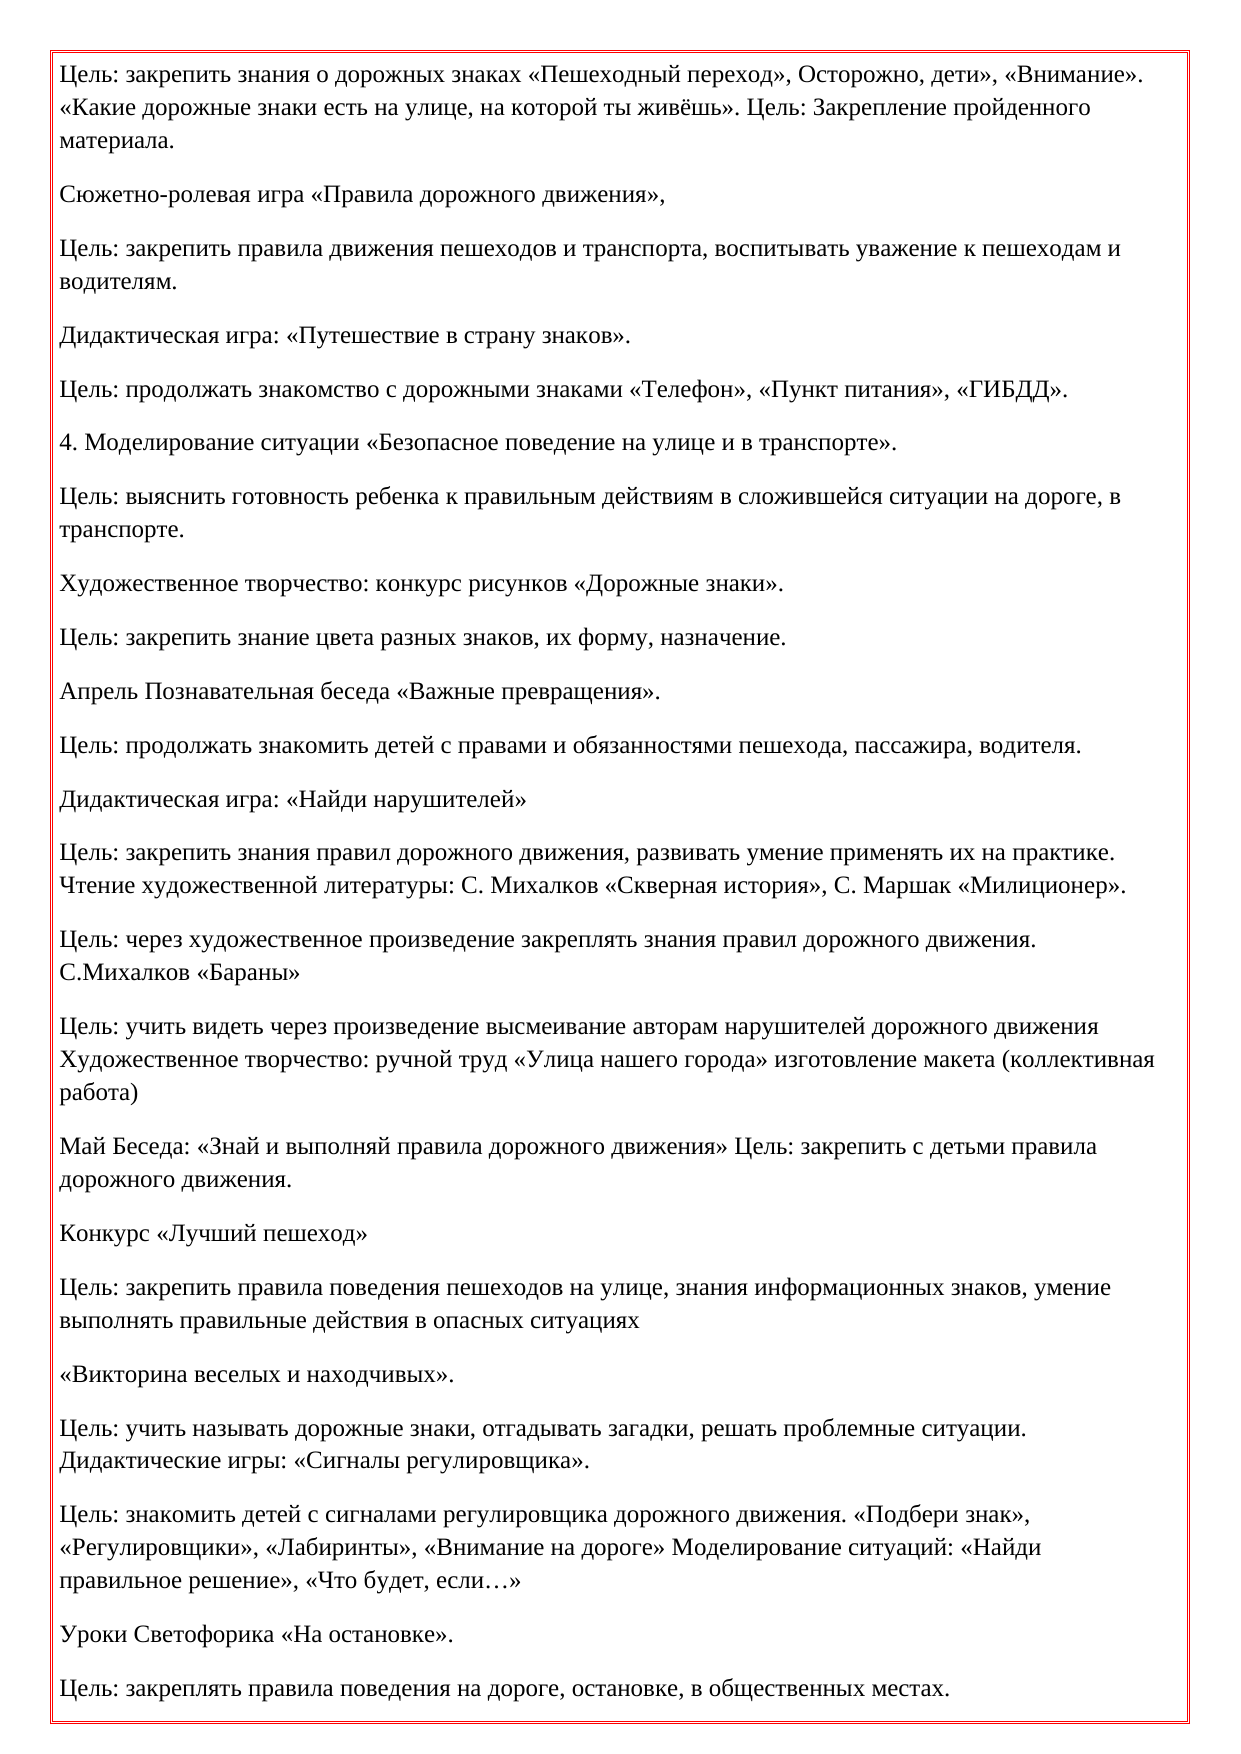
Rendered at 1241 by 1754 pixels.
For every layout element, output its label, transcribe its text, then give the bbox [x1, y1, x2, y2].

text Цель: закрепить правила движения пешеходов и транспорта, воспитывать уважение к пешеходам и водителям. [59, 233, 1167, 295]
text Цель: учить называть дорожные знаки, отгадывать загадки, решать проблемные ситуации. Дидактические игры: «Сигналы регулировщика». [59, 1413, 1167, 1474]
text Цель: закрепить знание цвета разных знаков, их форму, назначение. [59, 622, 1167, 651]
text Цель: учить видеть через произведение высмеивание авторам нарушителей дорожного движения Художественное творчество: ручной труд «Улица нашего города» изготовление макета (коллективная работа) [59, 1011, 1167, 1106]
text Цель: закрепить знания правил дорожного движения, развивать умение применять их на практике. Чтение художественной литературы: С. Михалков «Скверная история», С. Маршак «Милиционер». [59, 837, 1167, 899]
text Цель: выяснить готовность ребенка к правильным действиям в сложившейся ситуации на дороге, в транспорте. [59, 481, 1167, 543]
text Дидактическая игра: «Найди нарушителей» [59, 784, 1167, 812]
text Цель: закрепить знания о дорожных знаках «Пешеходный переход», Осторожно, дети», «Внимание». «Какие дорожные знаки есть на улице, на которой ты живёшь». Цель: Закрепление пройденного материала. [59, 59, 1167, 154]
text Уроки Светофорика «На остановке». [59, 1619, 1167, 1648]
text «Викторина веселых и находчивых». [59, 1359, 1167, 1387]
text Дидактическая игра: «Путешествие в страну знаков». [59, 320, 1167, 348]
text Конкурс «Лучший пешеход» [59, 1218, 1167, 1247]
text Сюжетно-ролевая игра «Правила дорожного движения», [59, 179, 1167, 208]
text Цель: закрепить правила поведения пешеходов на улице, знания информационных знаков, умение выполнять правильные действия в опасных ситуациях [59, 1272, 1167, 1334]
text Май Беседа: «Знай и выполняй правила дорожного движения» Цель: закрепить с детьми правила дорожного движения. [59, 1131, 1167, 1193]
text Цель: продолжать знакомить детей с правами и обязанностями пешехода, пассажира, водителя. [59, 730, 1167, 758]
text 4. Моделирование ситуации «Безопасное поведение на улице и в транспорте». [59, 427, 1167, 456]
text Художественное творчество: конкурс рисунков «Дорожные знаки». [59, 568, 1167, 597]
text Цель: закреплять правила поведения на дороге, остановке, в общественных местах. [59, 1673, 1167, 1702]
text Цель: продолжать знакомство с дорожными знаками «Телефон», «Пункт питания», «ГИБДД». [59, 374, 1167, 402]
text Апрель Познавательная беседа «Важные превращения». [59, 676, 1167, 705]
text Цель: через художественное произведение закреплять знания правил дорожного движения. С.Михалков «Бараны» [59, 924, 1167, 986]
text Цель: знакомить детей с сигналами регулировщика дорожного движения. «Подбери знак», «Регулировщики», «Лабиринты», «Внимание на дороге» Моделирование ситуаций: «Найди правильное решение», «Что будет, если…» [59, 1499, 1167, 1594]
